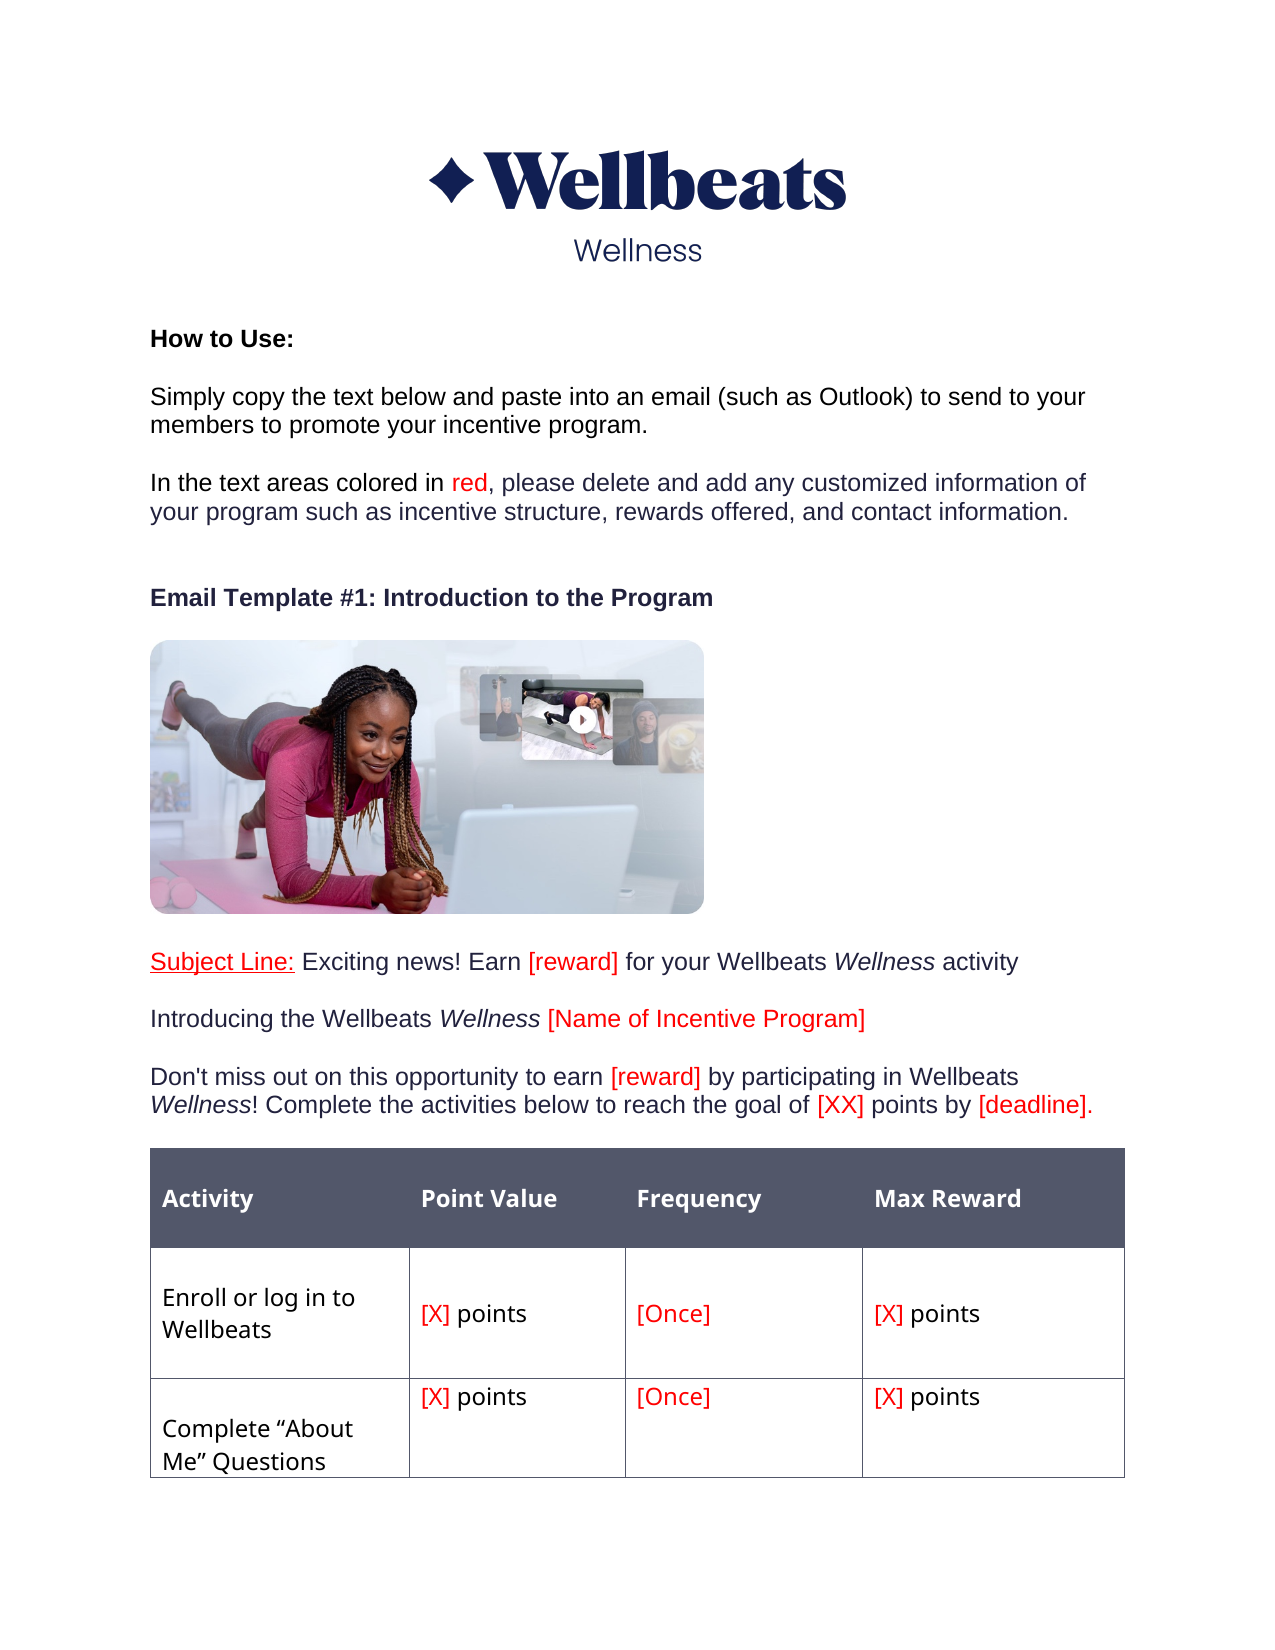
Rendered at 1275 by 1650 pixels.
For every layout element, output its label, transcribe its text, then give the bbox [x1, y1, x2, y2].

table_header Point Value [410, 1149, 625, 1247]
picture [428, 150, 847, 262]
text Email Template #1: Introduction to the Program [150, 583, 1125, 612]
table_cell [X] points [863, 1248, 1124, 1378]
table_cell Enroll or log in to Wellbeats [151, 1248, 409, 1378]
table_cell [Once] [626, 1248, 862, 1378]
table_header Activity [151, 1149, 409, 1247]
text Introducing the Wellbeats Wellness [Name of Incentive Program] [150, 1004, 1125, 1033]
table_header Max Reward [863, 1149, 1124, 1247]
table_cell [X] points [410, 1379, 625, 1477]
table_cell [X] points [410, 1248, 625, 1378]
picture [150, 640, 704, 914]
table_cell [151, 1379, 409, 1477]
table_cell [X] points [863, 1379, 1124, 1477]
text Don't miss out on this opportunity to earn [reward] by participating in Wellbeats Wellness! Complete the activities below to reach the goal of [XX] points by [deadline]. [150, 1062, 1125, 1119]
text In the text areas colored in red, please delete and add any customized information of your program such as incentive structure, rewards offered, and contact information. [150, 468, 1125, 525]
text How to Use: [150, 324, 1125, 353]
text Subject Line: Exciting news! Earn [reward] for your Wellbeats Wellness activity [150, 947, 1125, 976]
table_header Frequency [626, 1149, 862, 1247]
table_cell [Once] [626, 1379, 862, 1477]
text Simply copy the text below and paste into an email (such as Outlook) to send to your members to promote your incentive program. [150, 382, 1125, 439]
